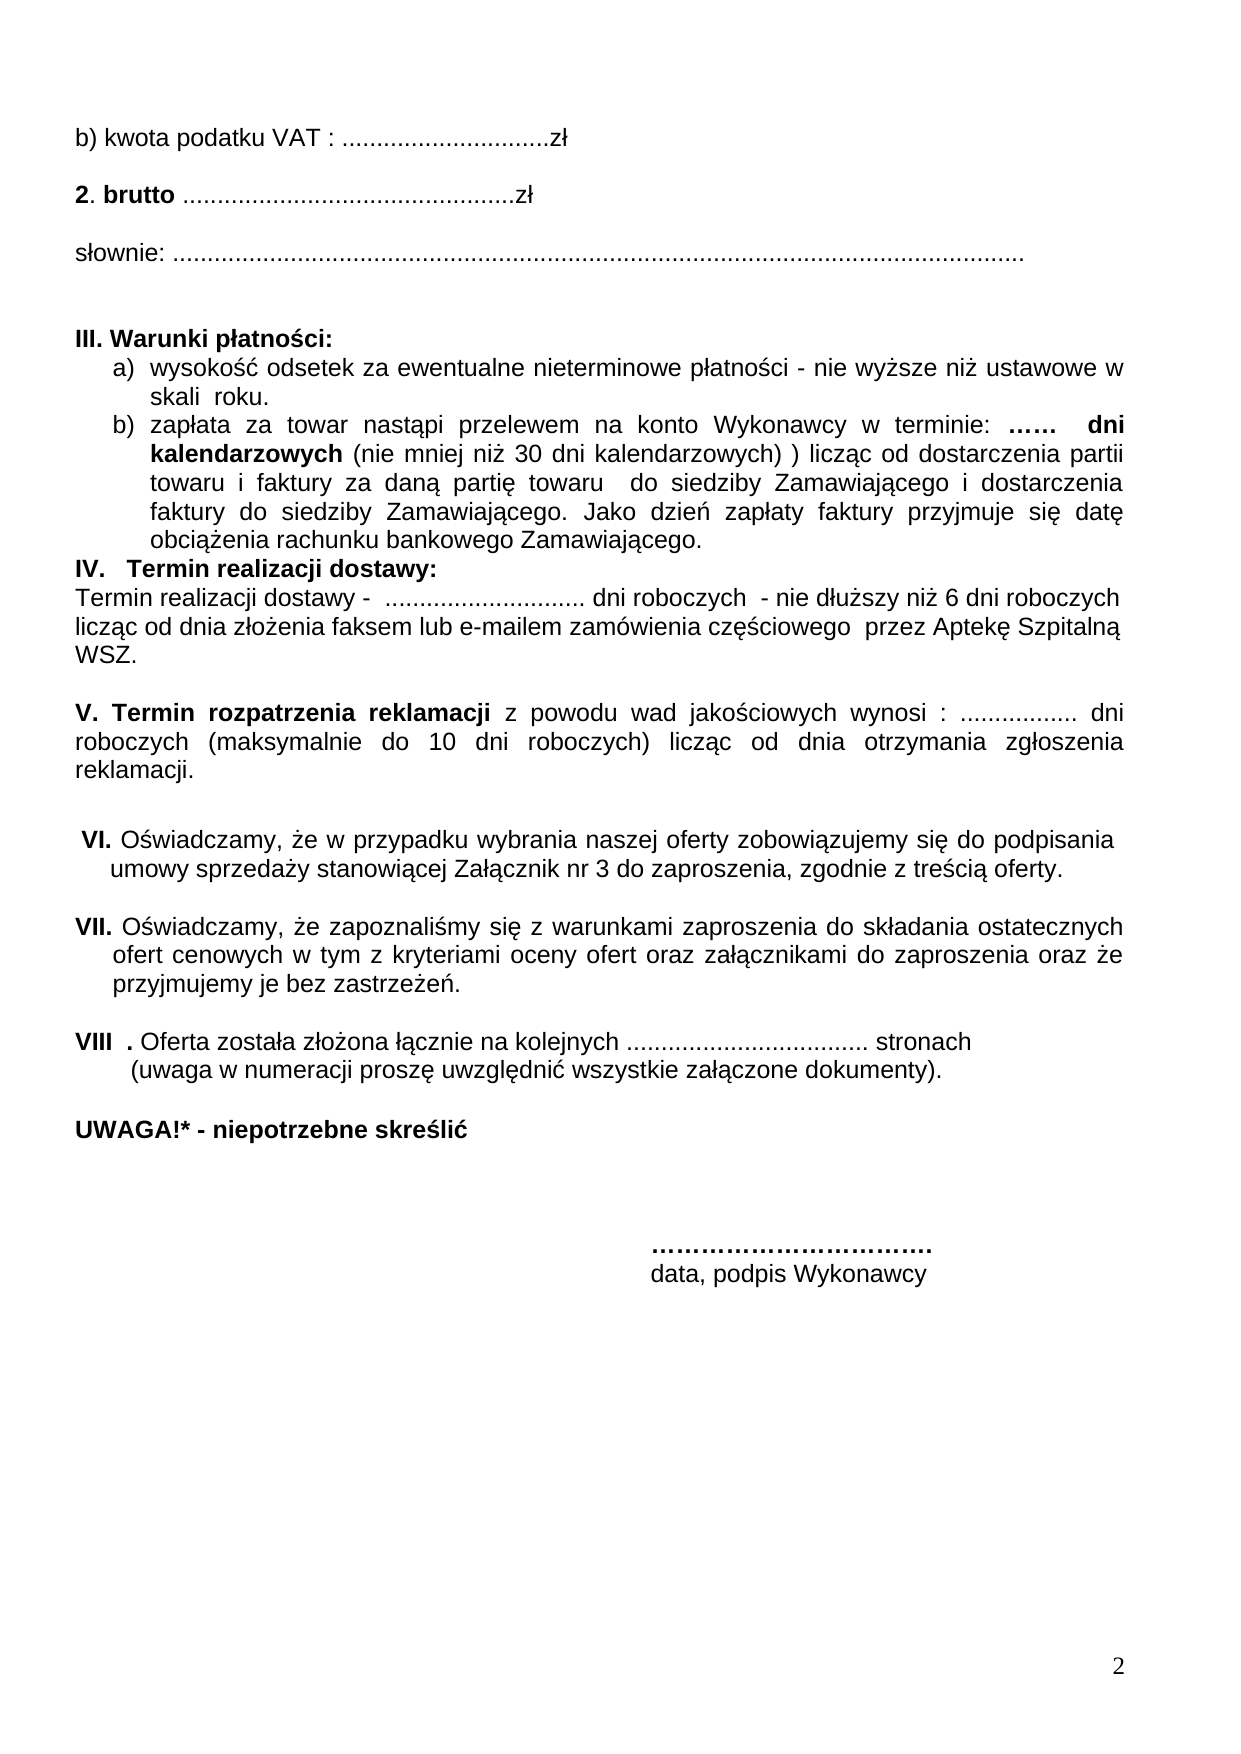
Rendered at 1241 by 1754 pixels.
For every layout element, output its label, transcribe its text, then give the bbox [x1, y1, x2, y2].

text UWAGA!* - niepotrzebne skreślić [75, 1115, 1125, 1143]
text (uwaga w numeracji proszę uwzględnić wszystkie załączone dokumenty). [75, 1055, 1125, 1084]
text VIII . Oferta została złożona łącznie na kolejnych ................................... stronach [75, 1026, 1125, 1055]
text VII. Oświadczamy, że zapoznaliśmy się z warunkami zaproszenia do składania ostatecznych ofert cenowych w tym z kryteriami oceny ofert oraz załącznikami do zaproszenia oraz że przyjmujemy je bez zastrzeżeń. [75, 911, 1125, 998]
text b) kwota podatku VAT : ..............................zł [75, 123, 1125, 151]
text 2. brutto ................................................zł [75, 180, 1125, 209]
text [75, 238, 1125, 266]
list wysokość odsetek za ewentualne nieterminowe płatności - nie wyższe niż ustawowe w skali roku. [112, 353, 1125, 410]
text V. Termin rozpatrzenia reklamacji z powodu wad jakościowych wynosi : ................. dni roboczych (maksymalnie do 10 dni roboczych) licząc od dnia otrzymania zgłoszenia reklamacji. [75, 698, 1125, 784]
text III. Warunki płatności: [75, 324, 1125, 353]
text VI. Oświadczamy, że w przypadku wybrania naszej oferty zobowiązujemy się do podpisania umowy sprzedaży stanowiącej Załącznik nr 3 do zaproszenia, zgodnie z treścią oferty. [38, 825, 1125, 883]
list zapłata za towar nastąpi przelewem na konto Wykonawcy w terminie: …… dni kalendarzowych (nie mniej niż 30 dni kalendarzowych) ) licząc od dostarczenia partii towaru i faktury za daną partię towaru do siedziby Zamawiającego i dostarczenia faktury do siedziby Zamawiającego. Jako dzień zapłaty faktury przyjmuje się datę obciążenia rachunku bankowego Zamawiającego. [112, 410, 1125, 554]
text data, podpis Wykonawcy [75, 1258, 1125, 1287]
text Termin realizacji dostawy - ............................. dni roboczych - nie dłuższy niż 6 dni roboczych licząc od dnia złożenia faksem lub e-mailem zamówienia częściowego przez Aptekę Szpitalną WSZ. [75, 583, 1125, 669]
text IV. Termin realizacji dostawy: [75, 554, 1125, 583]
text ……………………………. [75, 1230, 1125, 1258]
